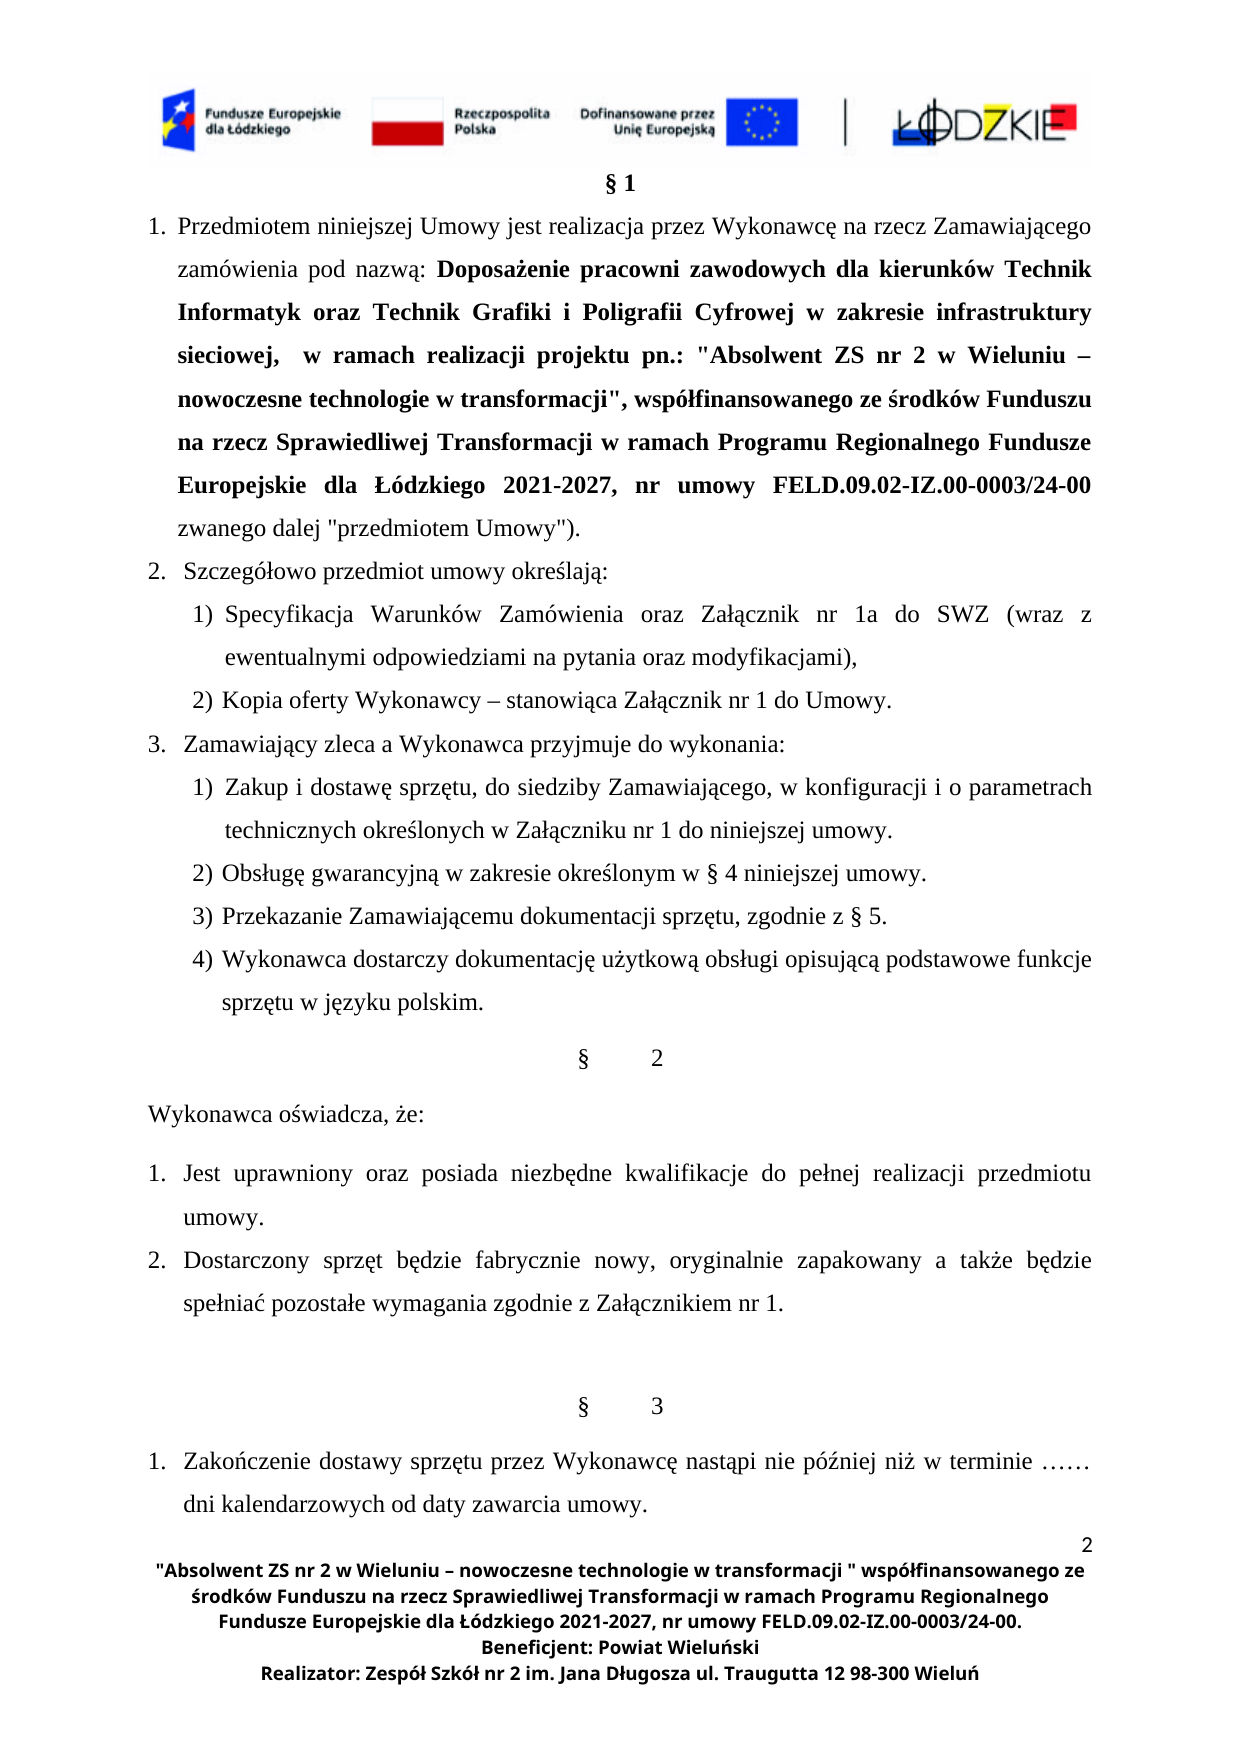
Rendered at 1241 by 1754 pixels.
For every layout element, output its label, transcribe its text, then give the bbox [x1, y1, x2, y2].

text § 1 [148, 168, 1092, 197]
list Jest uprawniony oraz posiada niezbędne kwalifikacje do pełnej realizacji przedmiotu umowy. [148, 1158, 1092, 1230]
list Zakup i dostawę sprzętu, do siedziby Zamawiającego, w konfiguracji i o parametrach technicznych określonych w Załączniku nr 1 do niniejszej umowy. [192, 772, 1092, 844]
list Zakończenie dostawy sprzętu przez Wykonawcę nastąpi nie później niż w terminie …… dni kalendarzowych od daty zawarcia umowy. [148, 1446, 1092, 1518]
text Wykonawca oświadcza, że: [148, 1099, 1092, 1127]
list Przekazanie Zamawiającemu dokumentacji sprzętu, zgodnie z 5. [192, 901, 1092, 930]
list Szczegółowo przedmiot umowy określają: [148, 556, 1092, 585]
list Wykonawca dostarczy dokumentację użytkową obsługi opisującą podstawowe funkcje sprzętu w języku polskim. [192, 944, 1092, 1016]
list Zamawiający zleca a Wykonawca przyjmuje do wykonania: [148, 729, 1092, 757]
list Specyfikacja Warunków Zamówienia oraz Załącznik nr 1a do SWZ (wraz z ewentualnymi odpowiedziami na pytania oraz modyfikacjami), [192, 599, 1092, 671]
text 3 [148, 1391, 1092, 1419]
list Dostarczony sprzęt będzie fabrycznie nowy, oryginalnie zapakowany a także będzie spełniać pozostałe wymagania zgodnie z Załącznikiem nr 1. [148, 1245, 1092, 1317]
list Obsługę gwarancyjną w zakresie określonym w 4 niniejszej umowy. [192, 858, 1092, 887]
text 2 [148, 1043, 1092, 1072]
list Przedmiotem niniejszej Umowy jest realizacja przez Wykonawcę na rzecz Zamawiającego zamówienia pod nazwą: Doposażenie pracowni zawodowych dla kierunków Technik Informatyk oraz Technik Grafiki i Poligrafii Cyfrowej w zakresie infrastruktury sieciowej, w ramach realizacji projektu pn.: "Absolwent ZS nr 2 w Wieluniu – nowoczesne technologie w transformacji", współfinansowanego ze środków Funduszu na rzecz Sprawiedliwej Transformacji w ramach Programu Regionalnego Fundusze Europejskie dla Łódzkiego 2021-2027, nr umowy FELD.09.02-IZ.00-0003/24-00 zwanego dalej "przedmiotem Umowy"). [148, 211, 1092, 542]
list Kopia oferty Wykonawcy – stanowiąca Załącznik nr 1 do Umowy. [192, 686, 1092, 714]
picture [147, 73, 1093, 168]
